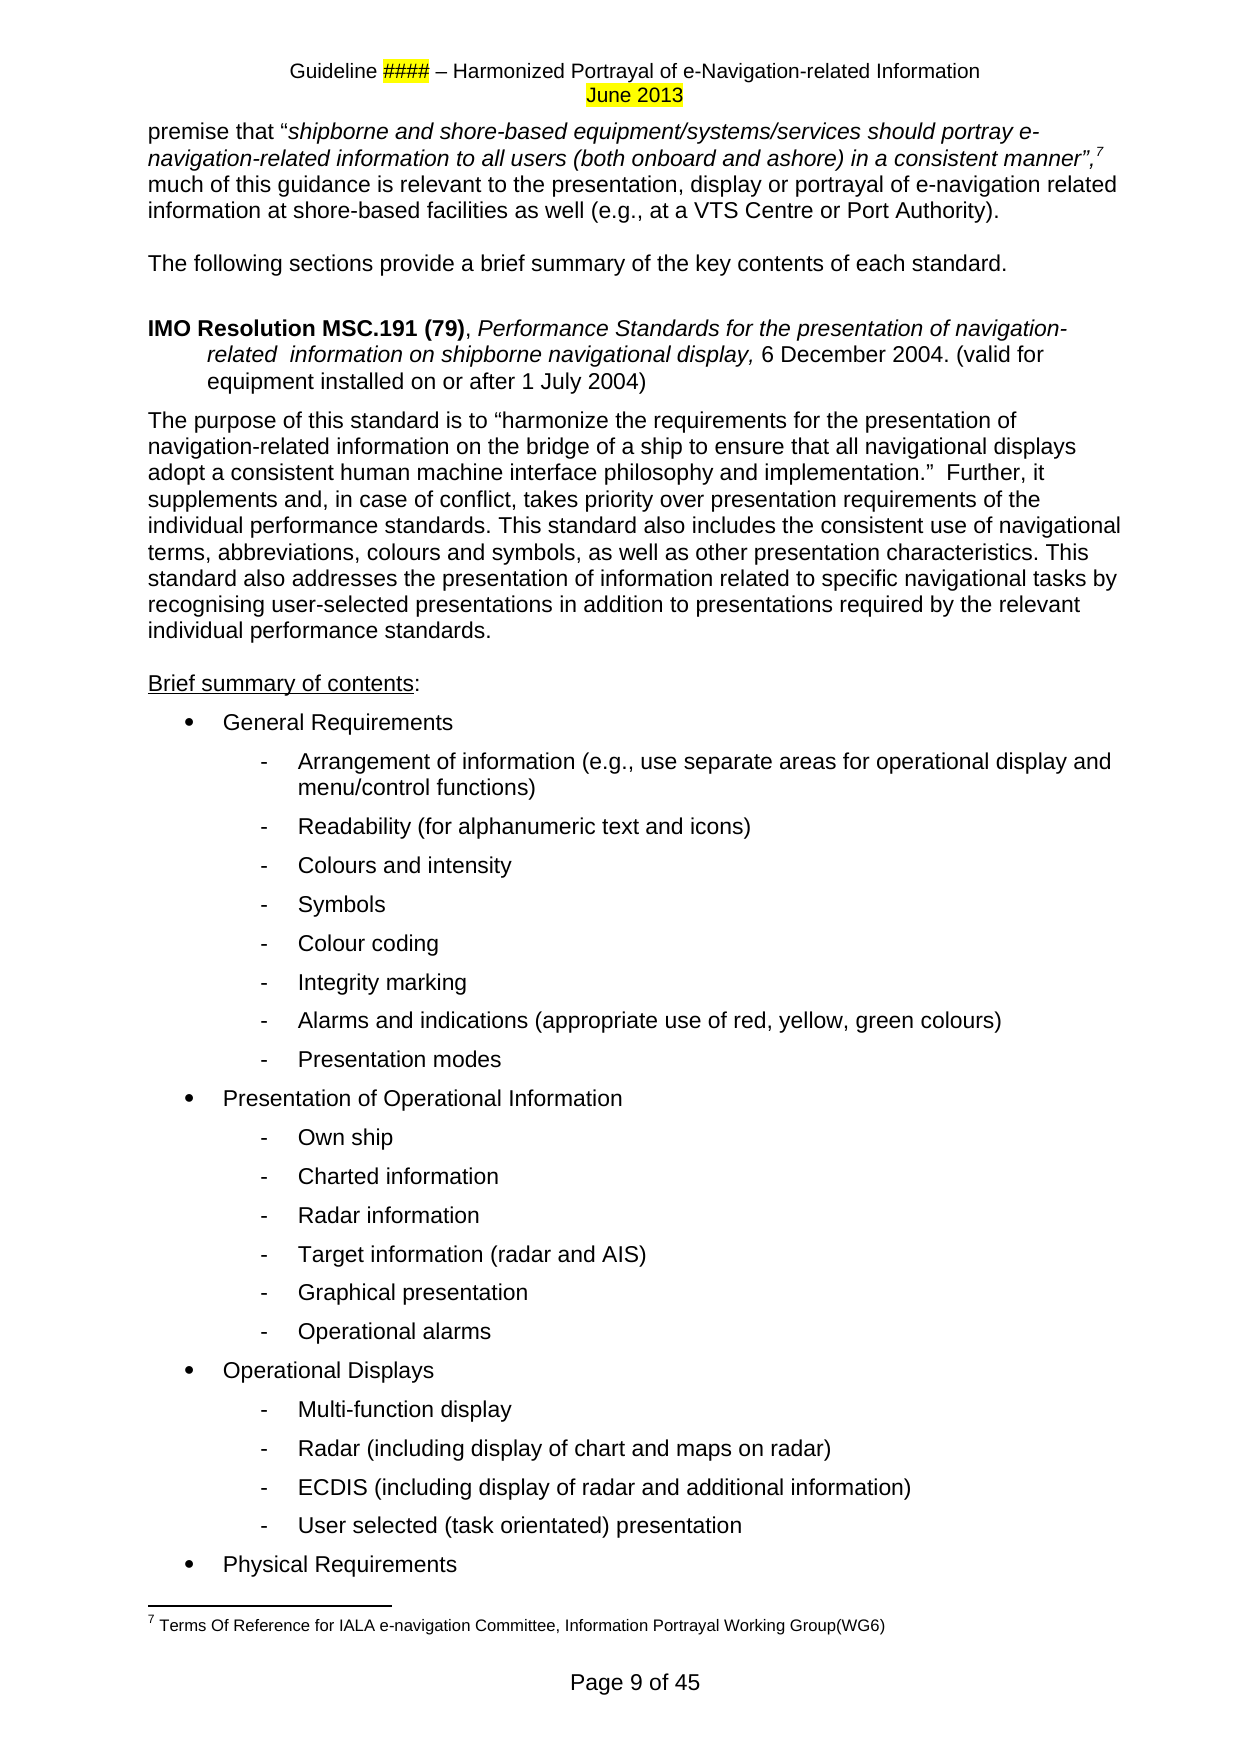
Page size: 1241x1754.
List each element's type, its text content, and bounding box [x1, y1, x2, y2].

list Colour coding [260, 930, 1122, 956]
list Colours and intensity [260, 852, 1122, 878]
list User selected (task orientated) presentation [260, 1512, 1122, 1539]
list Charted information [260, 1163, 1122, 1189]
list Graphical presentation [260, 1279, 1122, 1306]
text The purpose of this standard is to “harmonize the requirements for the presentation of navigation-related information on the bridge of a ship to ensure that all navigational displays adopt a consistent human machine interface philosophy and implementation.” Further, it supplements and, in case of conflict, takes priority over presentation requirements of the individual performance standards. This standard also includes the consistent use of navigational terms, abbreviations, colours and symbols, as well as other presentation characteristics. This standard also addresses the presentation of information related to specific navigational tasks by recognising user-selected presentations in addition to presentations required by the relevant individual performance standards. [148, 407, 1122, 644]
text Operational Displays [185, 1357, 1122, 1383]
list Operational alarms [260, 1318, 1122, 1344]
list IMO Resolution MSC.191 (79), Performance Standards for the presentation of navigation-related information on shipborne navigational display, 6 December 2004. (valid for equipment installed on or after 1 July 2004) [148, 315, 1122, 394]
text The following sections provide a brief summary of the key contents of each standard. [148, 250, 1122, 276]
list Multi-function display [260, 1396, 1122, 1422]
list Readability (for alphanumeric text and icons) [260, 813, 1122, 839]
text Physical Requirements [185, 1551, 1122, 1578]
list Radar (including display of chart and maps on radar) [260, 1435, 1122, 1461]
text Presentation of Operational Information [185, 1085, 1122, 1111]
text General Requirements [185, 709, 1122, 735]
list Alarms and indications (appropriate use of red, yellow, green colours) [260, 1007, 1122, 1034]
list ECDIS (including display of radar and additional information) [260, 1474, 1122, 1500]
list Target information (radar and AIS) [260, 1241, 1122, 1267]
list Own ship [260, 1124, 1122, 1150]
list Arrangement of information (e.g., use separate areas for operational display and menu/control functions) [260, 748, 1122, 801]
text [148, 118, 1122, 223]
list Integrity marking [260, 968, 1122, 995]
text Brief summary of contents: [148, 670, 1122, 697]
list Symbols [260, 891, 1122, 917]
list Presentation modes [260, 1046, 1122, 1073]
list Radar information [260, 1202, 1122, 1228]
